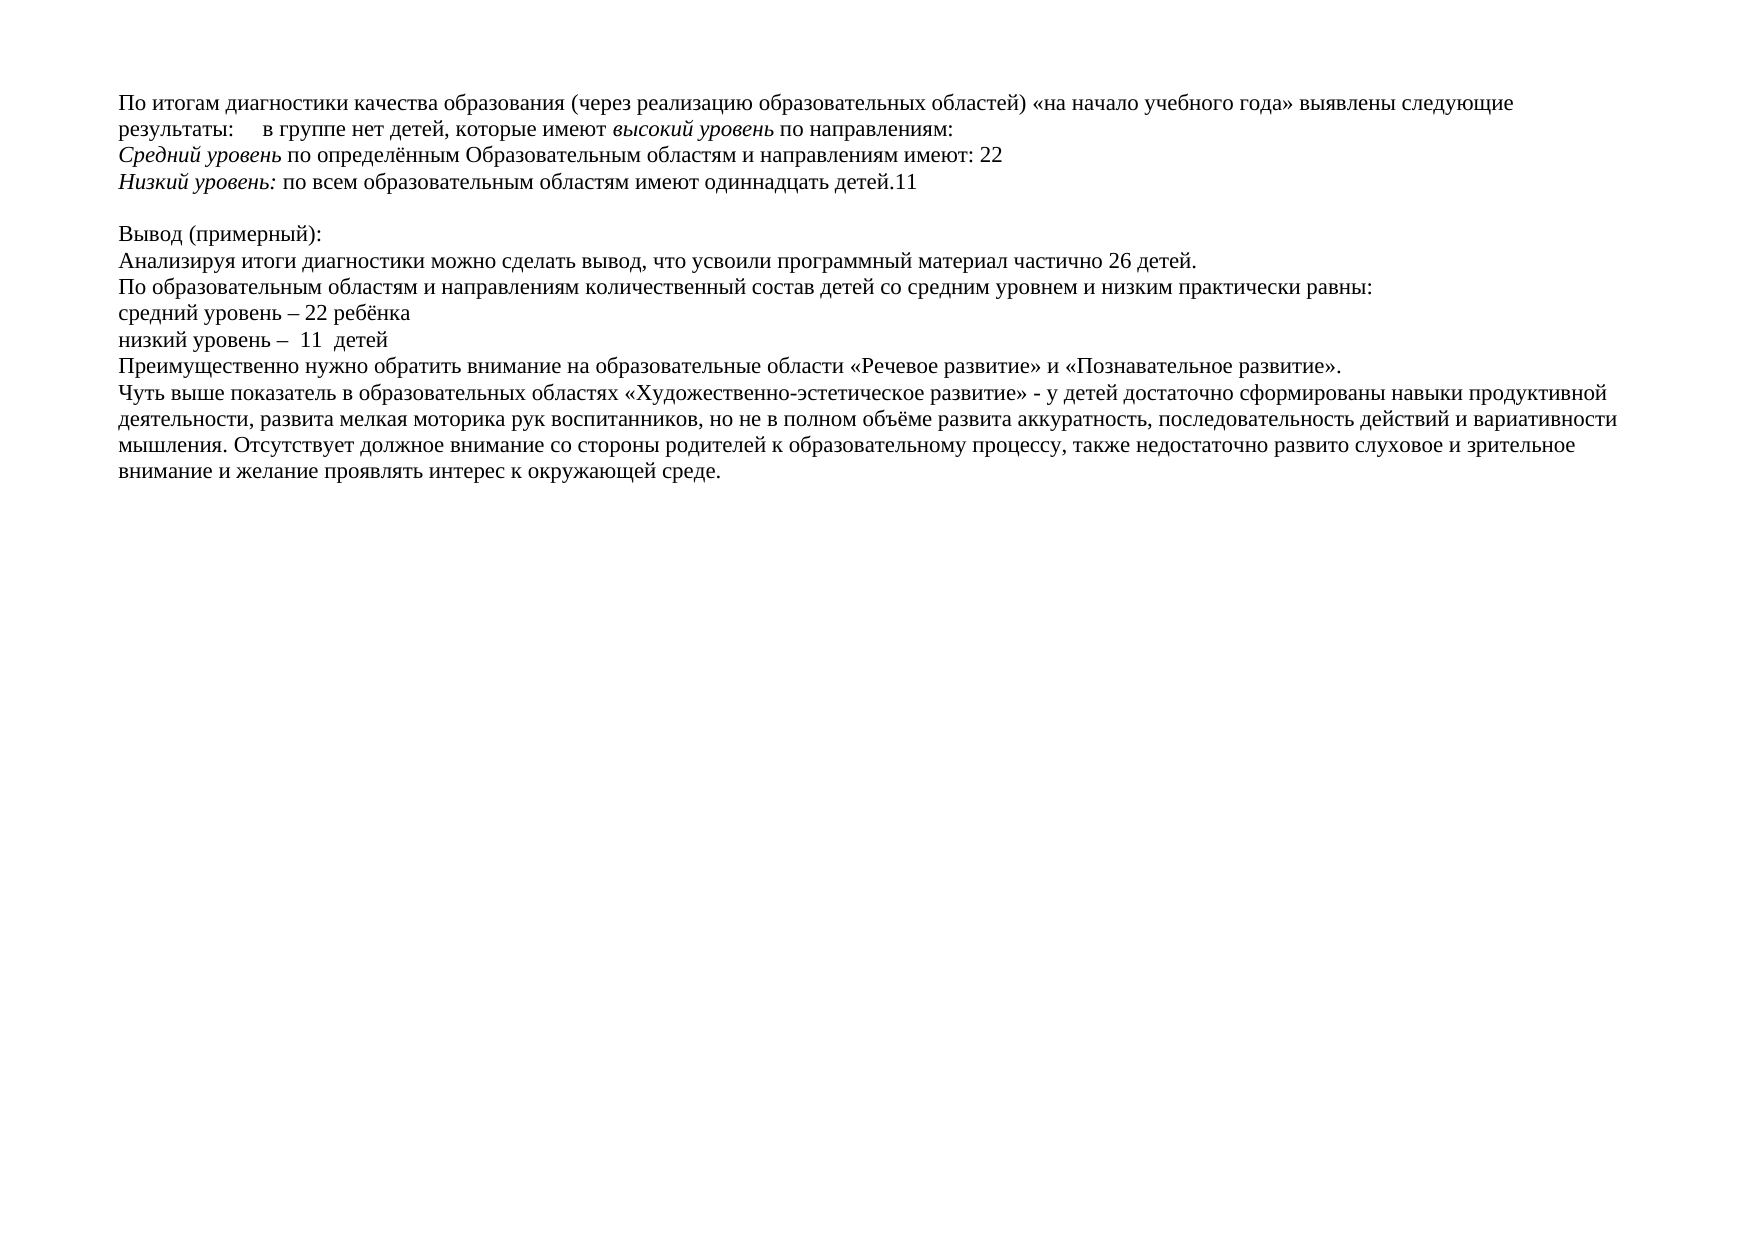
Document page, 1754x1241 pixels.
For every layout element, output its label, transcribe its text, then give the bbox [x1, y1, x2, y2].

text По итогам диагностики качества образования (через реализацию образовательных областей) «на начало учебного года» выявлены следующие результаты: в группе нет детей, которые имеют высокий уровень по направлениям: Средний уровень по определённым Образовательным областям и направлениям имеют: 22 Низкий уровень: по всем образовательным областям имеют одиннадцать детей.11 Вывод (примерный): Анализируя итоги диагностики можно сделать вывод, что усвоили программный материал частично 26 детей. По образовательным областям и направлениям количественный состав детей со средним уровнем и низким практически равны: средний уровень – 22 ребёнка низкий уровень – 11 детей Преимущественно нужно обратить внимание на образовательные области «Речевое развитие» и «Познавательное развитие». Чуть выше показатель в образовательных областях «Художественно-эстетическое развитие» - у детей достаточно сформированы навыки продуктивной деятельности, развита мелкая моторика рук воспитанников, но не в полном объёме развита аккуратность, последовательность действий и вариативности мышления. Отсутствует должное внимание со стороны родителей к образовательному процессу, также недостаточно развито слуховое и зрительное внимание и желание проявлять интерес к окружающей среде. [118, 89, 1636, 512]
